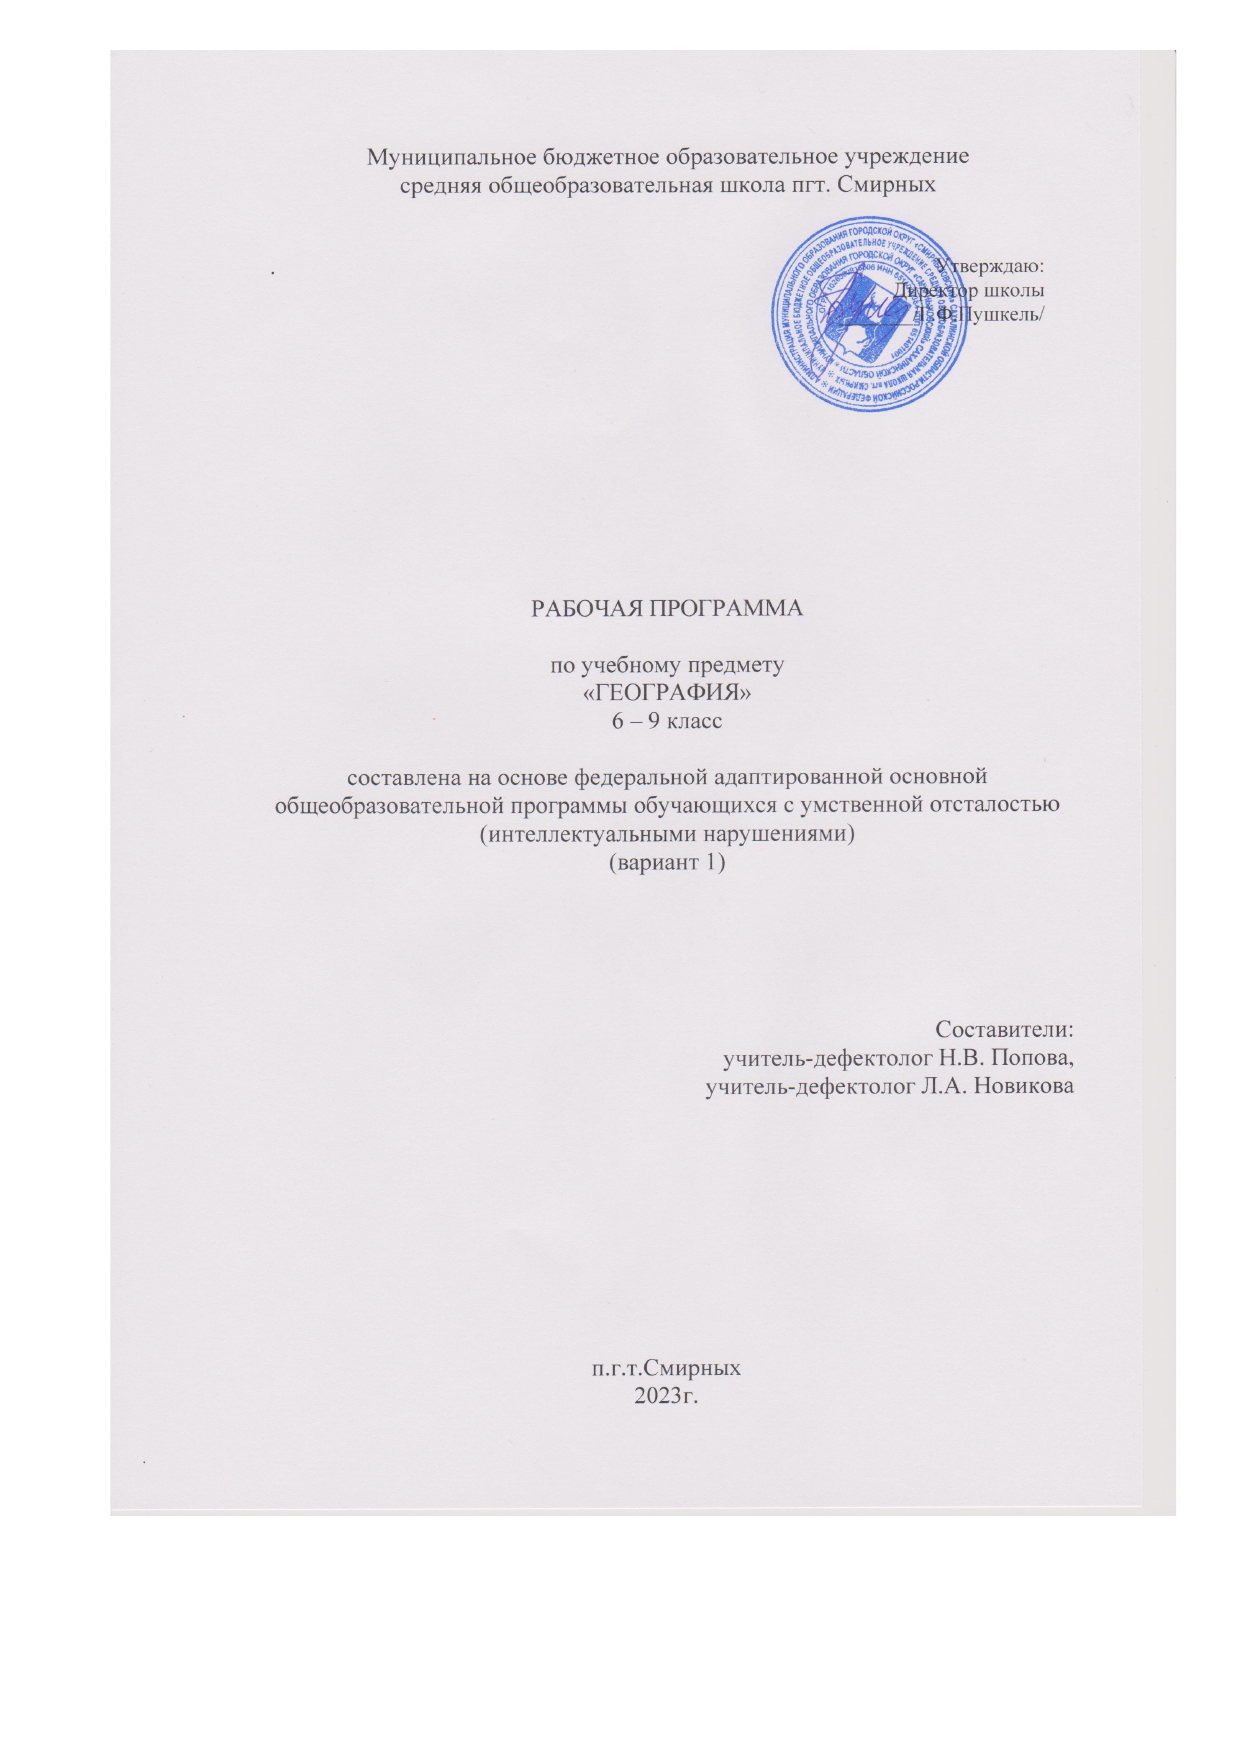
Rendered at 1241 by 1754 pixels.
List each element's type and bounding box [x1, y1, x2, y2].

picture [110, 50, 1177, 1516]
